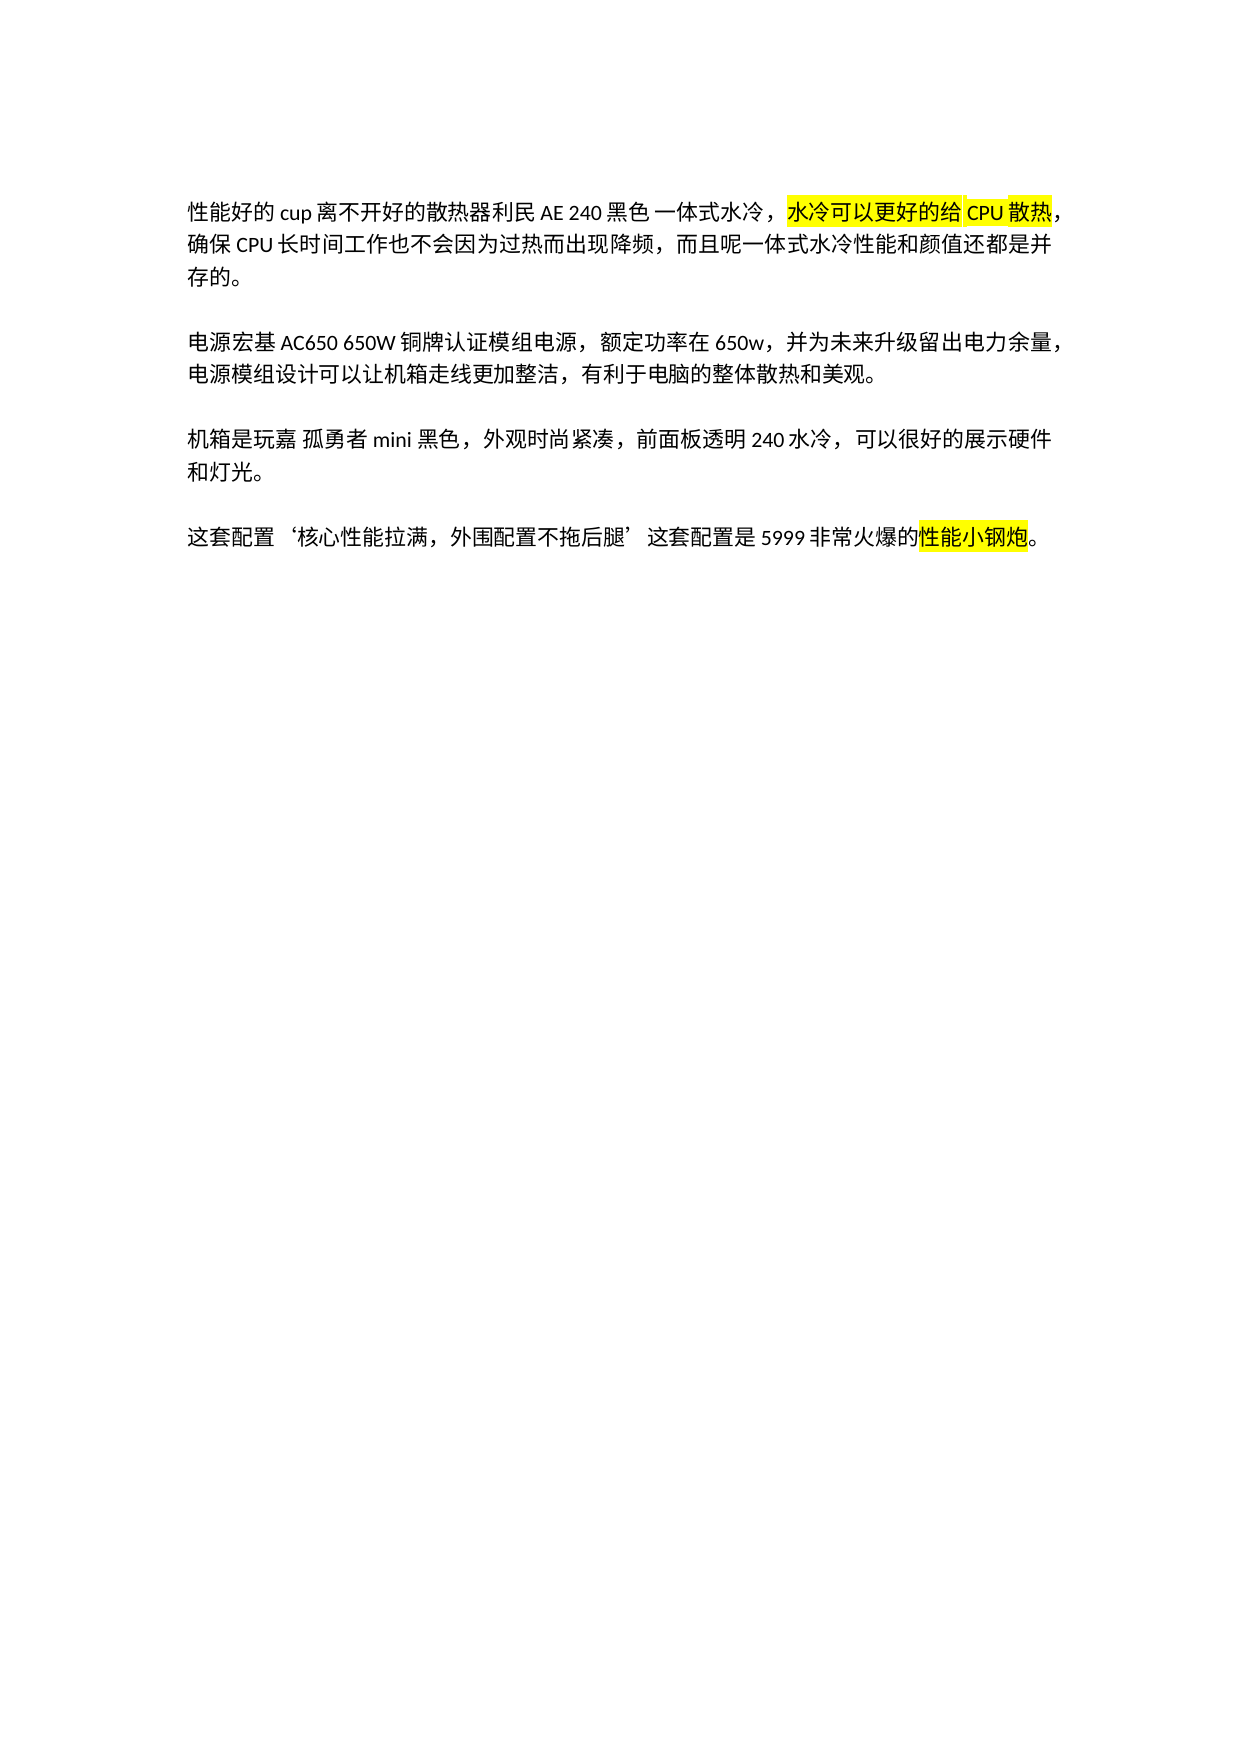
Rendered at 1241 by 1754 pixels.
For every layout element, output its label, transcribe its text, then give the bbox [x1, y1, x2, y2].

text 这套配置‘核心性能拉满，外围配置不拖后腿’这套配置是5999非常火爆的性能小钢炮。 [187, 519, 1053, 552]
text 性能好的cup离不开好的散热器利民AE 240黑色 一体式水冷，水冷可以更好的给CPU散热，确保CPU长时间工作也不会因为过热而出现降频，而且呢一体式水冷性能和颜值还都是并存的。 [187, 194, 1053, 292]
text 电源宏基AC650 650W铜牌认证模组电源，额定功率在650w，并为未来升级留出电力余量，电源模组设计可以让机箱走线更加整洁，有利于电脑的整体散热和美观。 [187, 324, 1053, 389]
text 机箱是玩嘉 孤勇者mini 黑色，外观时尚紧凑，前面板透明240水冷，可以很好的展示硬件和灯光。 [187, 422, 1053, 487]
